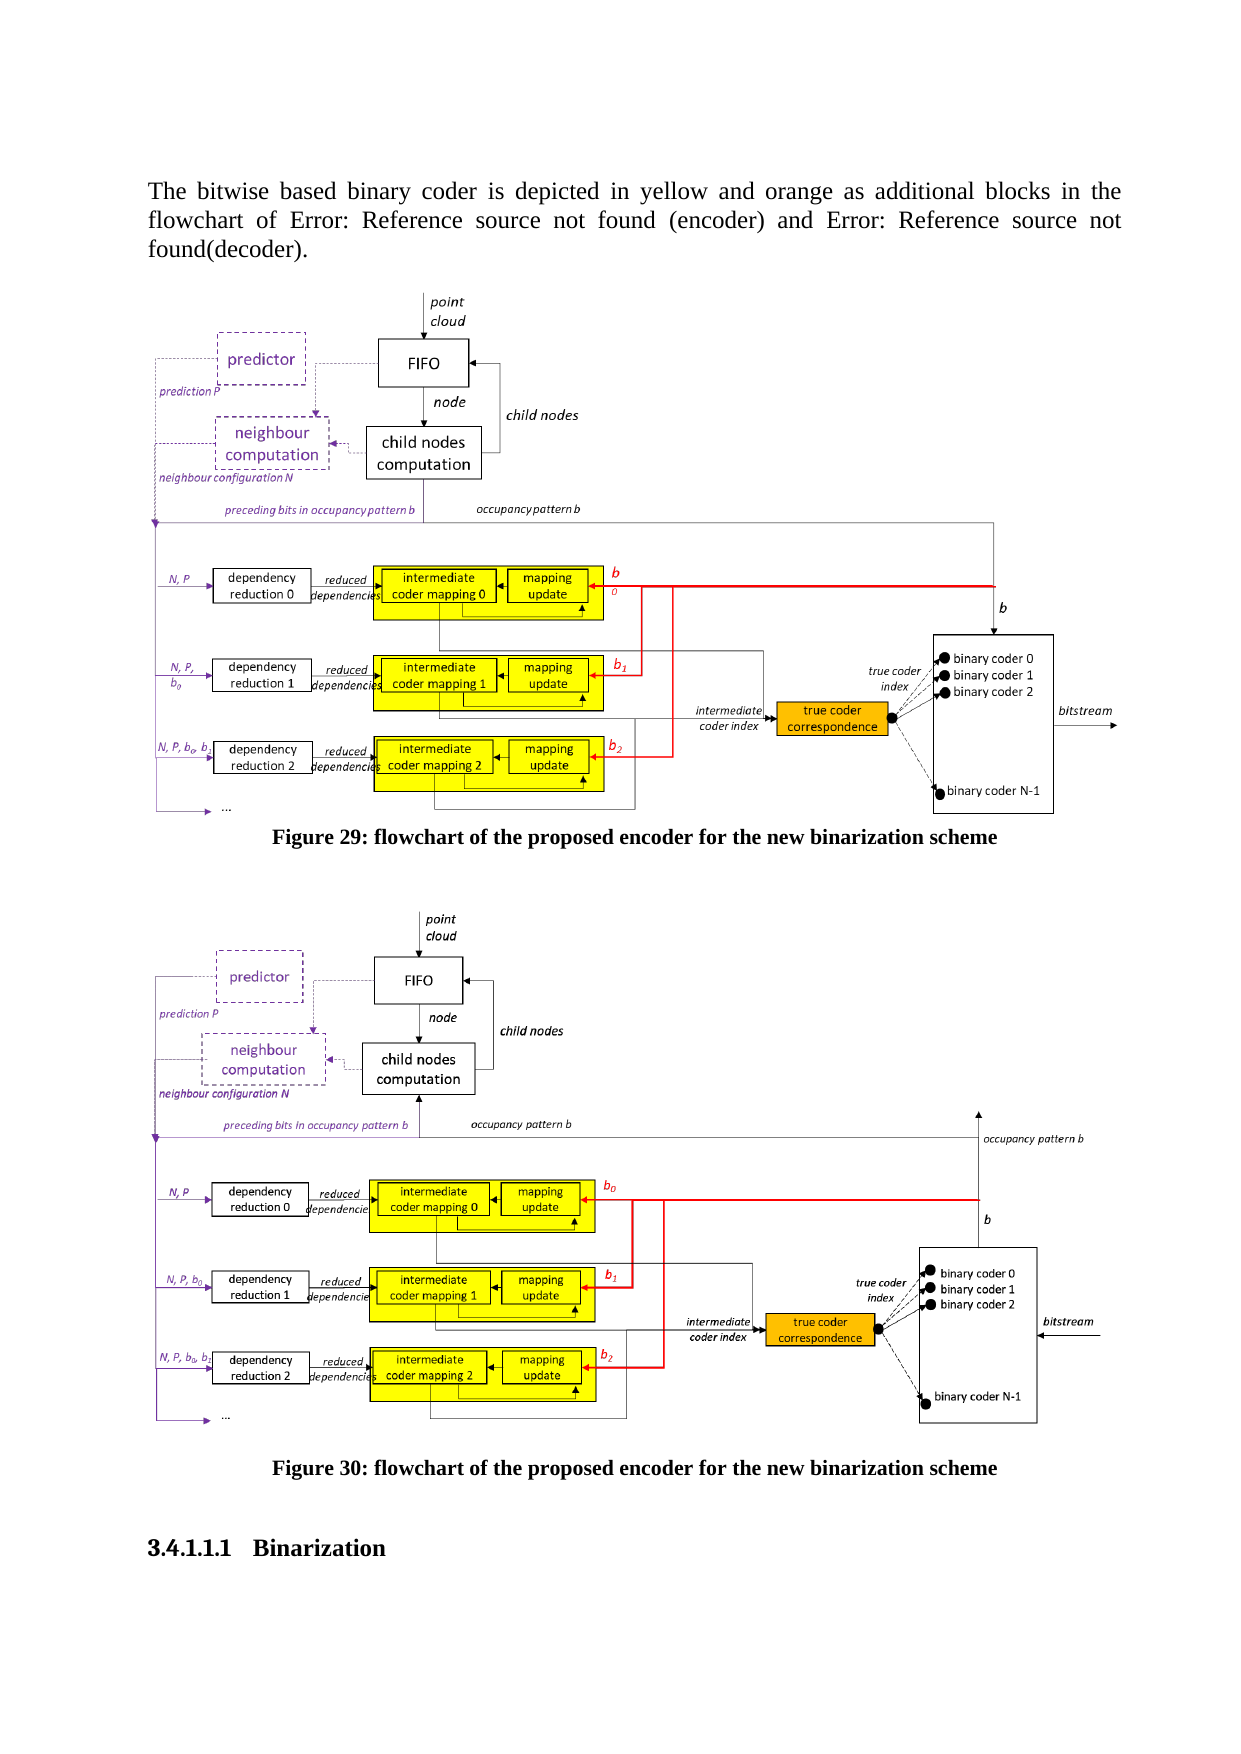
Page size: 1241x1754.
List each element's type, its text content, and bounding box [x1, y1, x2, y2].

subtitle Binarization [148, 1533, 1122, 1563]
picture [147, 907, 1127, 1431]
picture [147, 286, 1129, 825]
text Figure 29: flowchart of the proposed encoder for the new binarization scheme [148, 825, 1122, 849]
text Figure 30: flowchart of the proposed encoder for the new binarization scheme [148, 1454, 1122, 1480]
